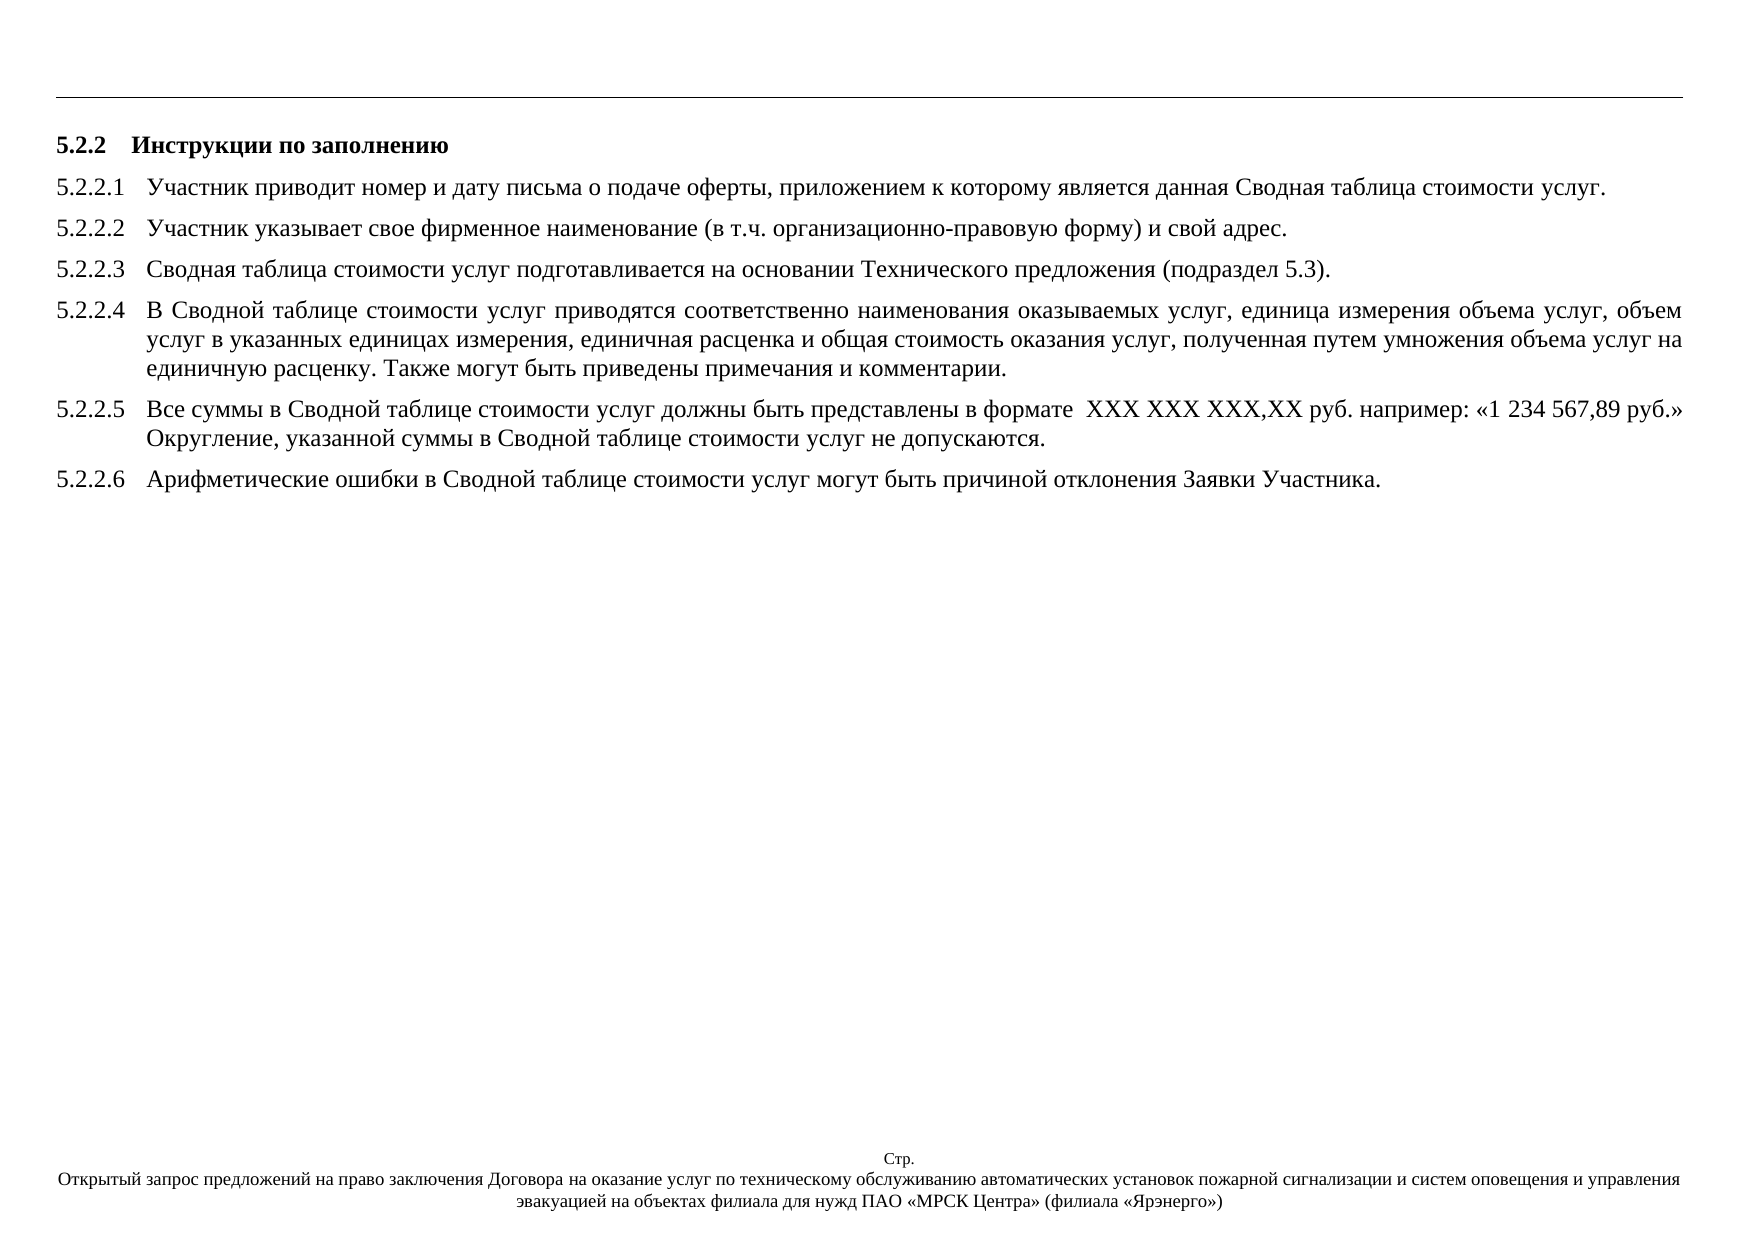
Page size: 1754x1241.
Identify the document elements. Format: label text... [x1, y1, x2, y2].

list В Сводной таблице стоимости услуг приводятся соответственно наименования оказываемых услуг, единица измерения объема услуг, объем услуг в указанных единицах измерения, единичная расценка и общая стоимость оказания услуг, полученная путем умножения объема услуг на единичную расценку. Также могут быть приведены примечания и комментарии. [56, 296, 1683, 382]
list Участник указывает свое фирменное наименование (в т.ч. организационно-правовую форму) и свой адрес. [56, 213, 1683, 242]
list Все суммы в Сводной таблице стоимости услуг должны быть представлены в формате XXX XXX XXX,XX руб. например: «1 234 567,89 руб.» Округление, указанной суммы в Сводной таблице стоимости услуг не допускаются. [56, 394, 1683, 452]
subtitle Инструкции по заполнению [56, 131, 1683, 159]
list Участник приводит номер и дату письма о подаче оферты, приложением к которому является данная Сводная таблица стоимости услуг. [56, 172, 1683, 201]
list Сводная таблица стоимости услуг подготавливается на основании Технического предложения (подраздел 5.3). [56, 254, 1683, 283]
list Арифметические ошибки в Сводной таблице стоимости услуг могут быть причиной отклонения Заявки Участника. [56, 464, 1683, 493]
